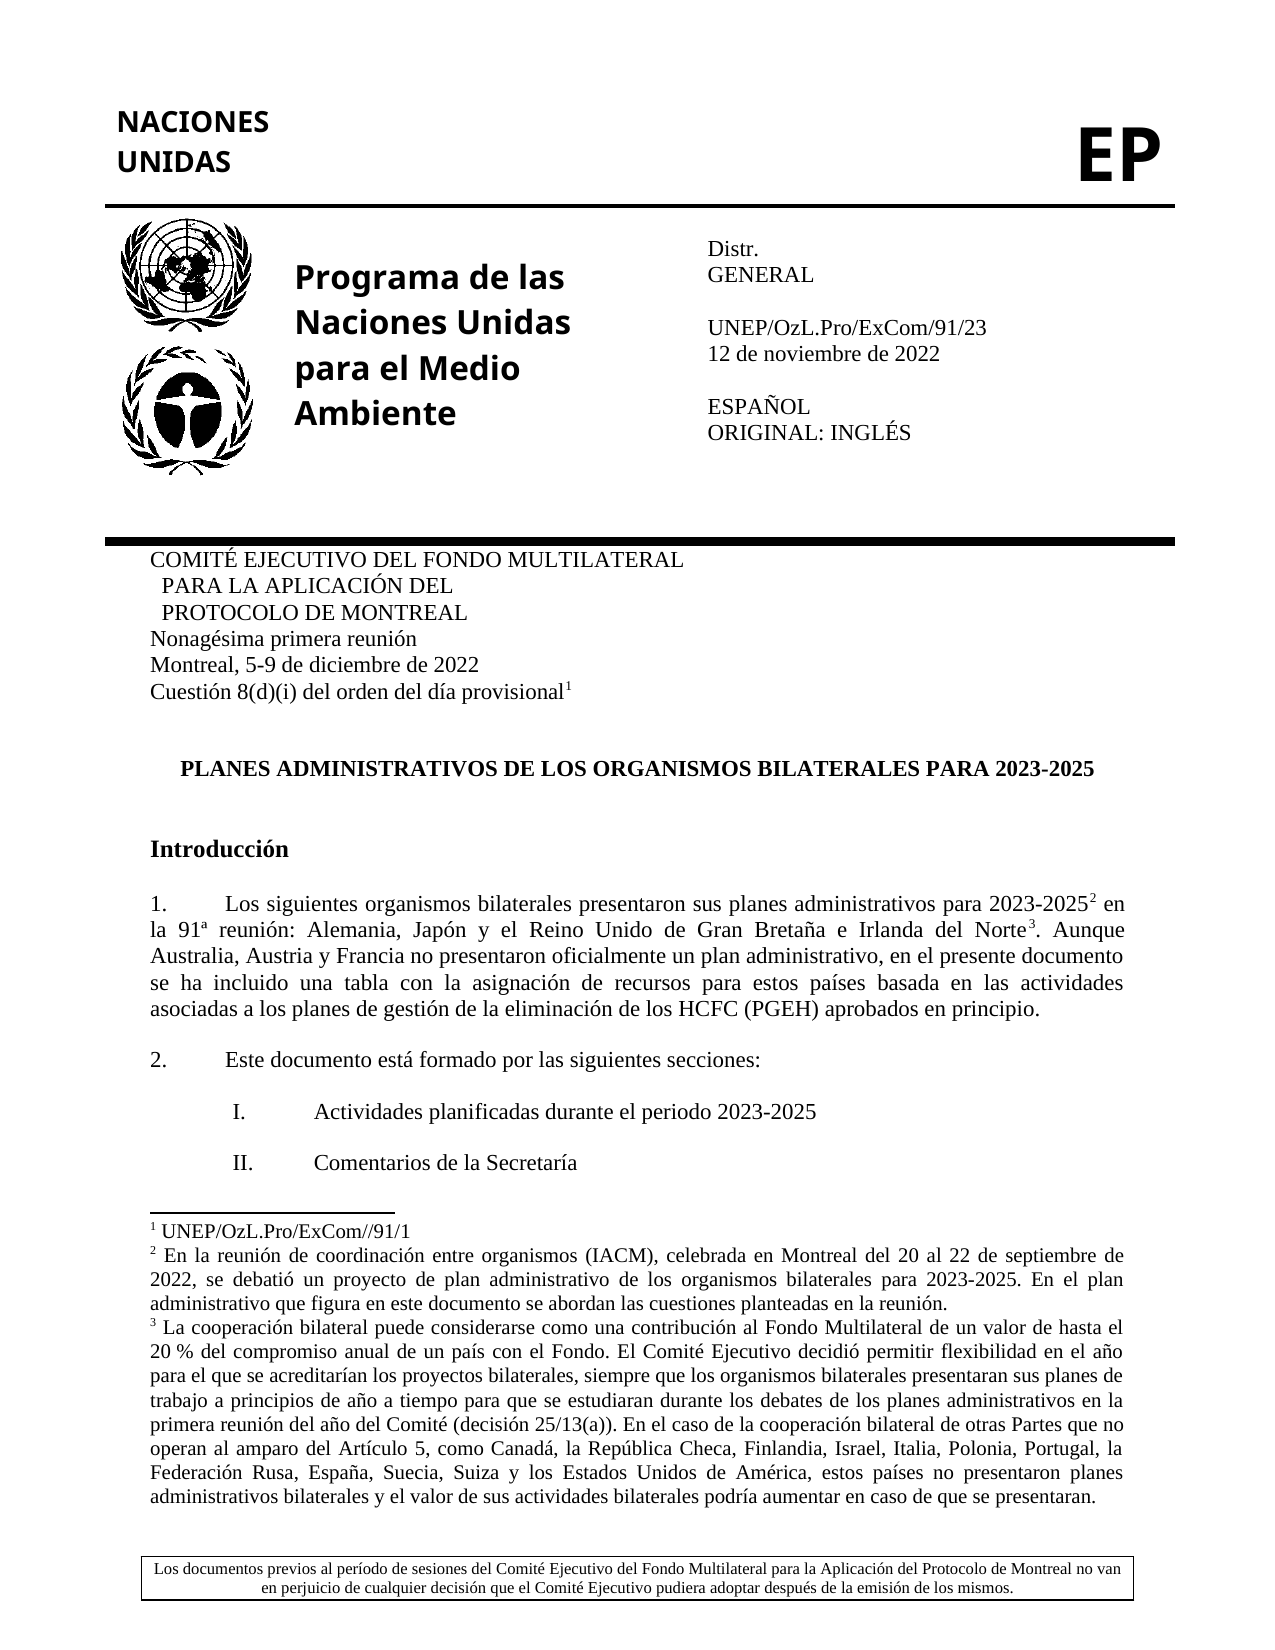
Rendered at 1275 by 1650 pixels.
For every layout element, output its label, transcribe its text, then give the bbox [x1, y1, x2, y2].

list Comentarios de la Secretaría [232, 1149, 1125, 1176]
text COMITÉ EJECUTIVO DEL FONDO MULTILATERAL PARA LA APLICACIÓN DEL PROTOCOLO DE MONTREAL Nonagésima primera reunión [150, 546, 1125, 651]
text Introducción [150, 834, 1125, 863]
text Montreal, 5-9 de diciembre de 2022 [150, 651, 1125, 678]
subtitle Los siguientes organismos bilaterales presentaron sus planes administrativos para 2023-2025 en la 91ª reunión: Alemania, Japón y el Reino Unido de Gran Bretaña e Irlanda del Norte. Aunque Australia, Austria y Francia no presentaron oficialmente un plan administrativo, en el presente documento se ha incluido una tabla con la asignación de recursos para estos países basada en las actividades asociadas a los planes de gestión de la eliminación de los HCFC (PGEH) aprobados en principio. [150, 890, 1125, 1021]
table_header EP [696, 101, 1174, 203]
text Cuestión 8(d)(i) del orden del día provisional [150, 678, 1125, 704]
table_cell Programa de las Naciones Unidas para el Medio Ambiente [283, 208, 696, 537]
table_cell Distr. GENERAL UNEP/OzL.Pro/ExCom/91/23 12 de noviembre de 2022 ESPAÑOL ORIGINAL: INGLÉS [696, 208, 1174, 537]
picture [116, 214, 252, 334]
table_cell [105, 208, 283, 537]
subtitle Este documento está formado por las siguientes secciones: [150, 1046, 1125, 1073]
title PLANES ADMINISTRATIVOS DE LOS ORGANISMOS BILATERALES PARA 2023-2025 [150, 756, 1125, 782]
table_header NACIONES UNIDAS [105, 101, 696, 203]
list Actividades planificadas durante el periodo 2023-2025 [232, 1098, 1125, 1124]
picture [117, 340, 256, 480]
